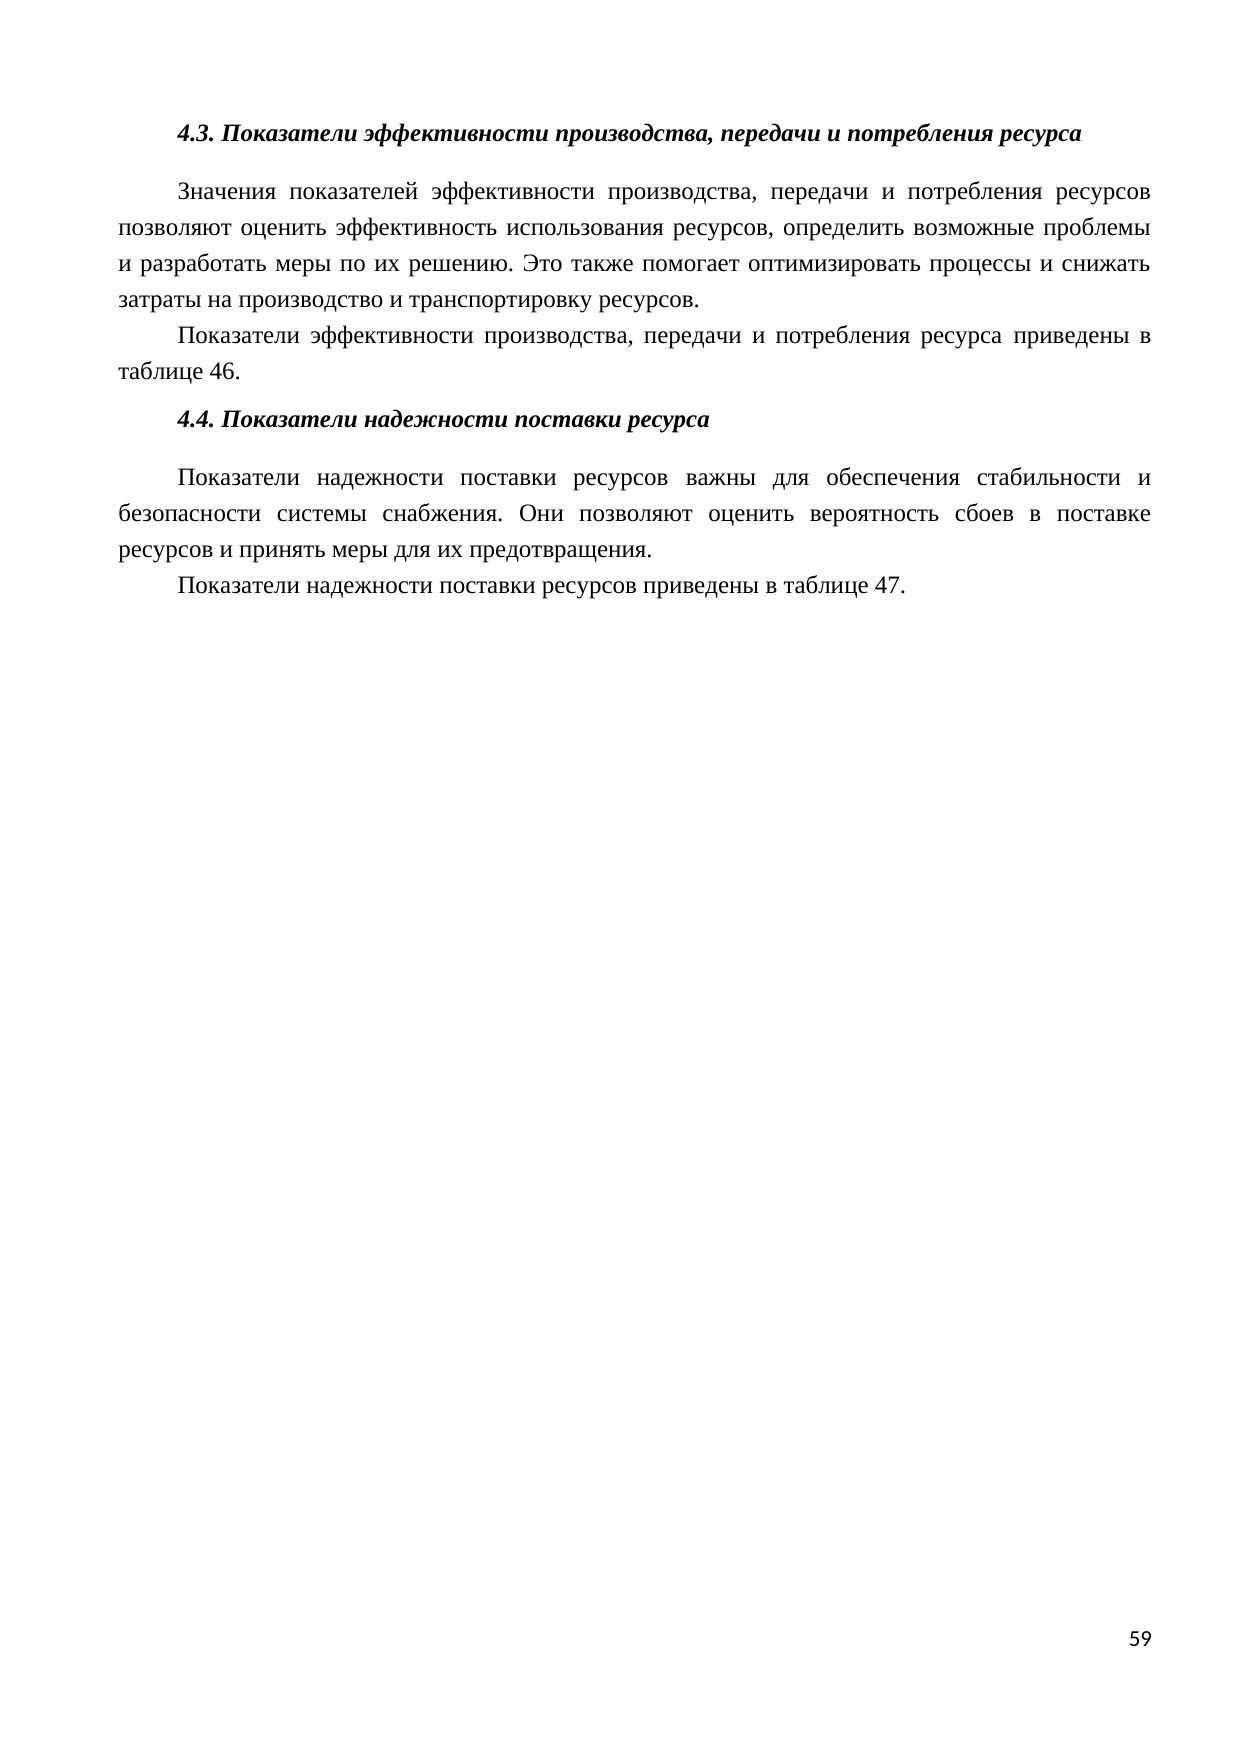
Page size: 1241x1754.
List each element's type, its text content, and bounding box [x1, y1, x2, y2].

text 4.3. Показатели эффективности производства, передачи и потребления ресурса [118, 118, 1152, 147]
text Значения показателей эффективности производства, передачи и потребления ресурсов позволяют оценить эффективность использования ресурсов, определить возможные проблемы и разработать меры по их решению. Это также помогает оптимизировать процессы и снижать затраты на производство и транспортировку ресурсов. [118, 176, 1152, 313]
text 4.4. Показатели надежности поставки ресурса [118, 404, 1152, 433]
text Показатели надежности поставки ресурсов важны для обеспечения стабильности и безопасности системы снабжения. Они позволяют оценить вероятность сбоев в поставке ресурсов и принять меры для их предотвращения. [118, 462, 1152, 563]
text Показатели эффективности производства, передачи и потребления ресурса приведены в таблице 46. [118, 320, 1152, 384]
text Показатели надежности поставки ресурсов приведены в таблице 47. [118, 570, 1152, 599]
